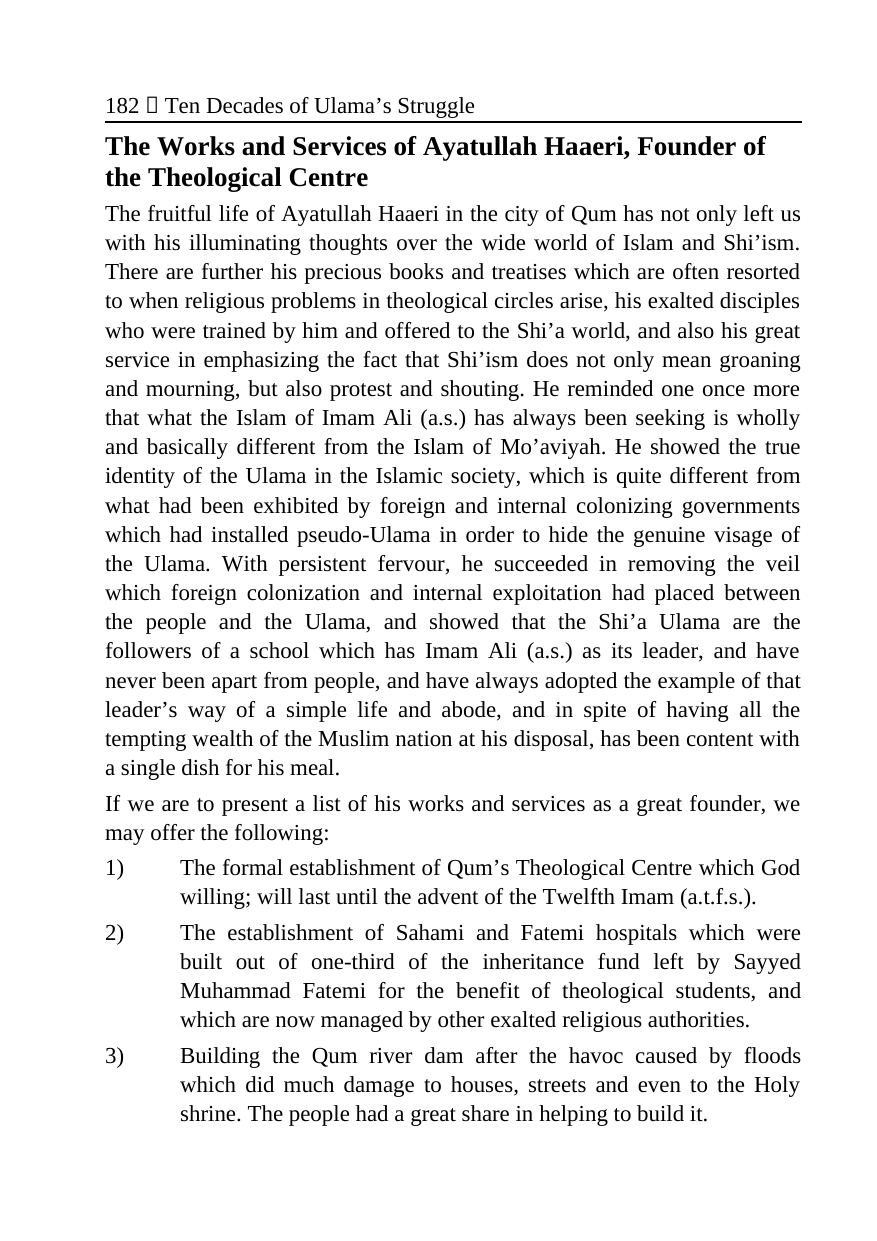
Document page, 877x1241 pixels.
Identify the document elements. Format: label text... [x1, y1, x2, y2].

text If we are to present a list of his works and services as a great founder, we may offer the following: [105, 788, 802, 846]
subtitle The Works and Services of Ayatullah Haaeri, Founder of the Theological Centre [105, 129, 802, 192]
text The fruitful life of Ayatullah Haaeri in the city of Qum has not only left us with his illuminating thoughts over the wide world of Islam and Shi’ism. There are further his precious books and treatises which are often resorted to when religious problems in theological circles arise, his exalted disciples who were trained by him and offered to the Shi’a world, and also his great service in emphasizing the fact that Shi’ism does not only mean groaning and mourning, but also protest and shouting. He reminded one once more that what the Islam of Imam Ali (a.s.) has always been seeking is wholly and basically different from the Islam of Mo’aviyah. He showed the true identity of the Ulama in the Islamic society, which is quite different from what had been exhibited by foreign and internal colonizing governments which had installed pseudo-Ulama in order to hide the genuine visage of the Ulama. With persistent fervour, he succeeded in removing the veil which foreign colonization and internal exploitation had placed between the people and the Ulama, and showed that the Shi’a Ulama are the followers of a school which has Imam Ali (a.s.) as its leader, and have never been apart from people, and have always adopted the example of that leader’s way of a simple life and abode, and in spite of having all the tempting wealth of the Muslim nation at his disposal, has been content with a single dish for his meal. [105, 198, 802, 781]
text 1) The formal establishment of Qum’s Theological Centre which God willing; will last until the advent of the Twelfth Imam (a.t.f.s.). [105, 852, 802, 911]
text 3) Building the Qum river dam after the havoc caused by floods which did much damage to houses, streets and even to the Holy shrine. The people had a great share in helping to build it. [105, 1040, 802, 1127]
text 2) The establishment of Sahami and Fatemi hospitals which were built out of one-third of the inheritance fund left by Sayyed Muhammad Fatemi for the benefit of theological students, and which are now managed by other exalted religious authorities. [105, 917, 802, 1033]
